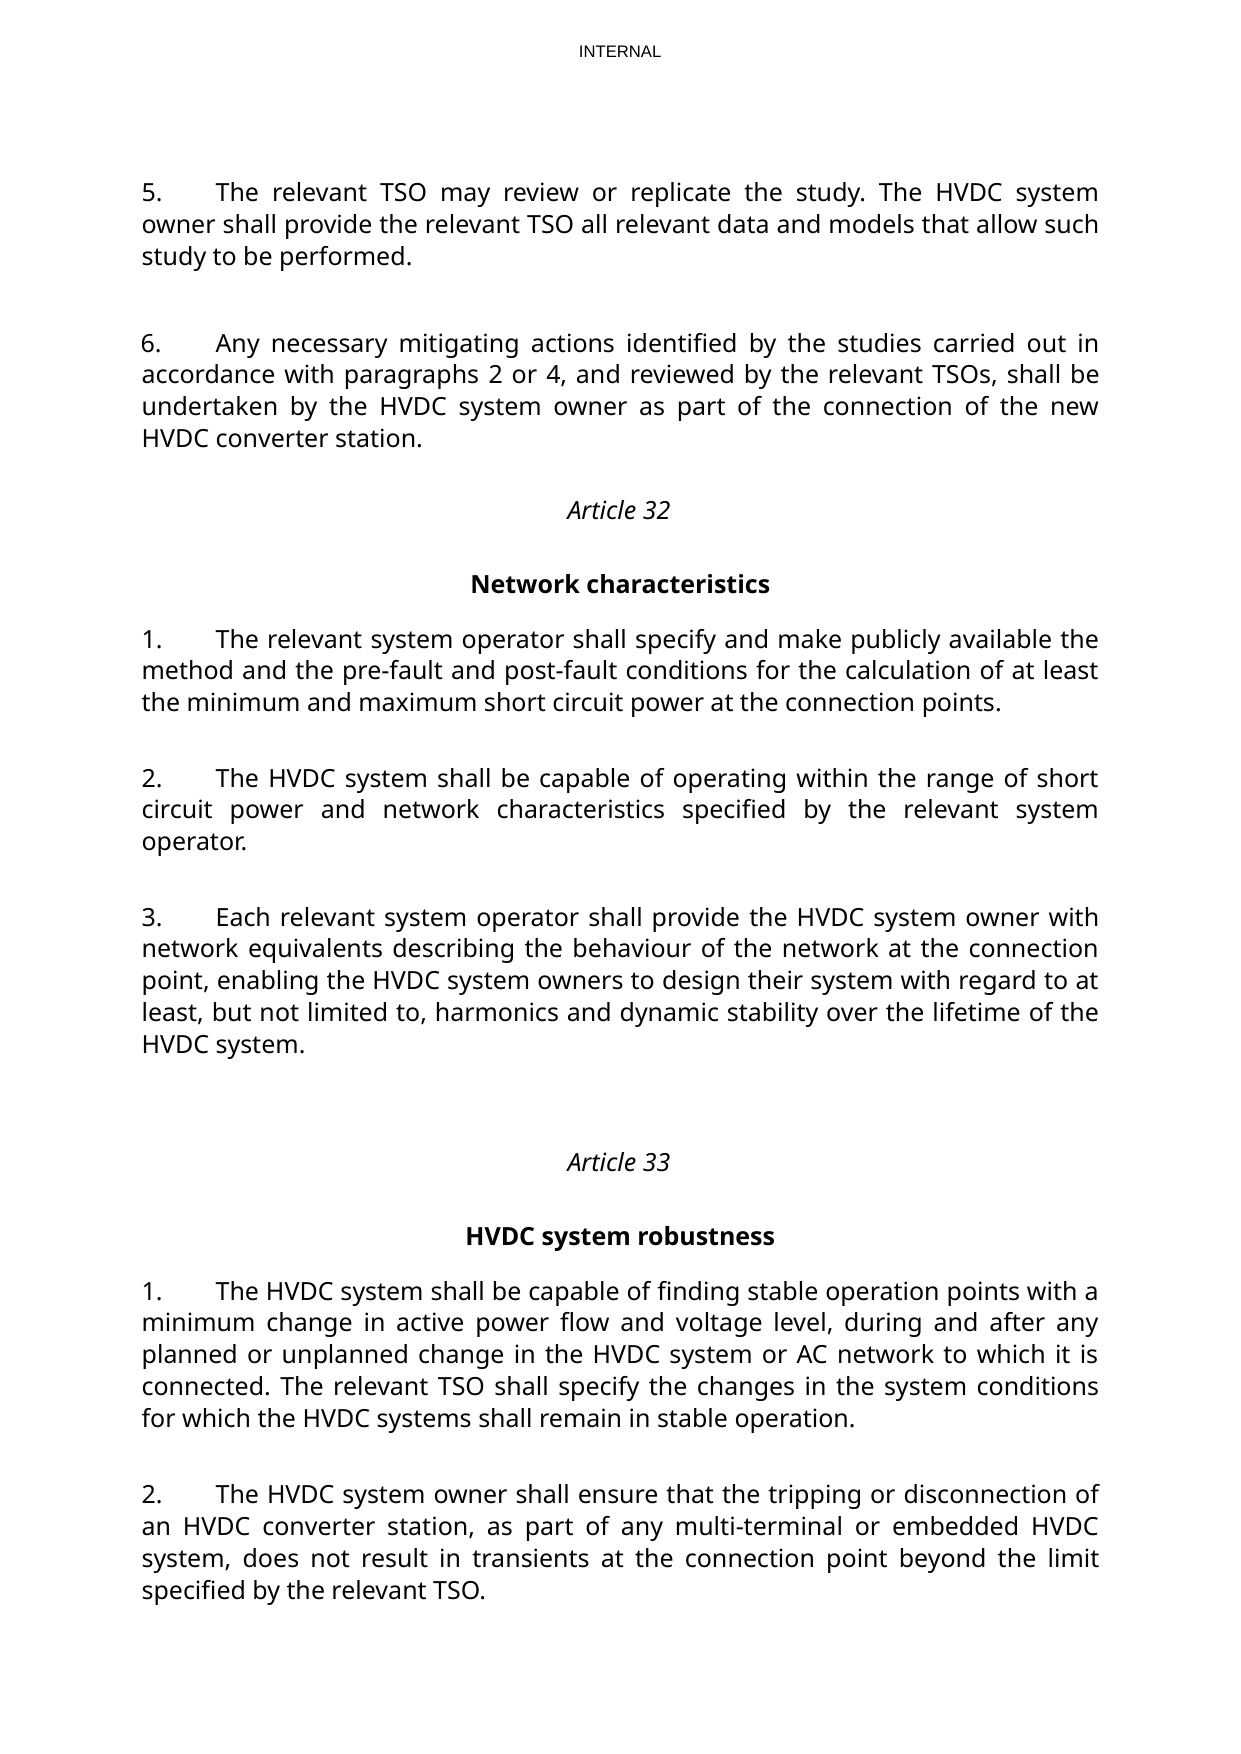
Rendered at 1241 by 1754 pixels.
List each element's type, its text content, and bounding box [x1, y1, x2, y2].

list The HVDC system shall be capable of operating within the range of short circuit power and network characteristics specified by the relevant system operator. [141, 762, 1100, 858]
list The relevant TSO may review or replicate the study. The HVDC system owner shall provide the relevant TSO all relevant data and models that allow such study to be performed. [141, 176, 1100, 272]
text HVDC system robustness [140, 1219, 1100, 1252]
list Any necessary mitigating actions identified by the studies carried out in accordance with paragraphs 2 or 4, and reviewed by the relevant TSOs, shall be undertaken by the HVDC system owner as part of the connection of the new HVDC converter station. [140, 327, 1100, 455]
list Each relevant system operator shall provide the HVDC system owner with network equivalents describing the behaviour of the network at the connection point, enabling the HVDC system owners to design their system with regard to at least, but not limited to, harmonics and dynamic stability over the lifetime of the HVDC system. [141, 901, 1100, 1061]
list The relevant system operator shall specify and make publicly available the method and the pre-fault and post-fault conditions for the calculation of at least the minimum and maximum short circuit power at the connection points. [141, 623, 1100, 719]
list The HVDC system owner shall ensure that the tripping or disconnection of an HVDC converter station, as part of any multi-terminal or embedded HVDC system, does not result in transients at the connection point beyond the limit specified by the relevant TSO. [141, 1478, 1100, 1606]
text Network characteristics [140, 567, 1100, 599]
list The HVDC system shall be capable of finding stable operation points with a minimum change in active power flow and voltage level, during and after any planned or unplanned change in the HVDC system or AC network to which it is connected. The relevant TSO shall specify the changes in the system conditions for which the HVDC systems shall remain in stable operation. [141, 1275, 1100, 1435]
subtitle Article 33 [140, 1145, 1100, 1179]
subtitle Article 32 [140, 493, 1100, 527]
